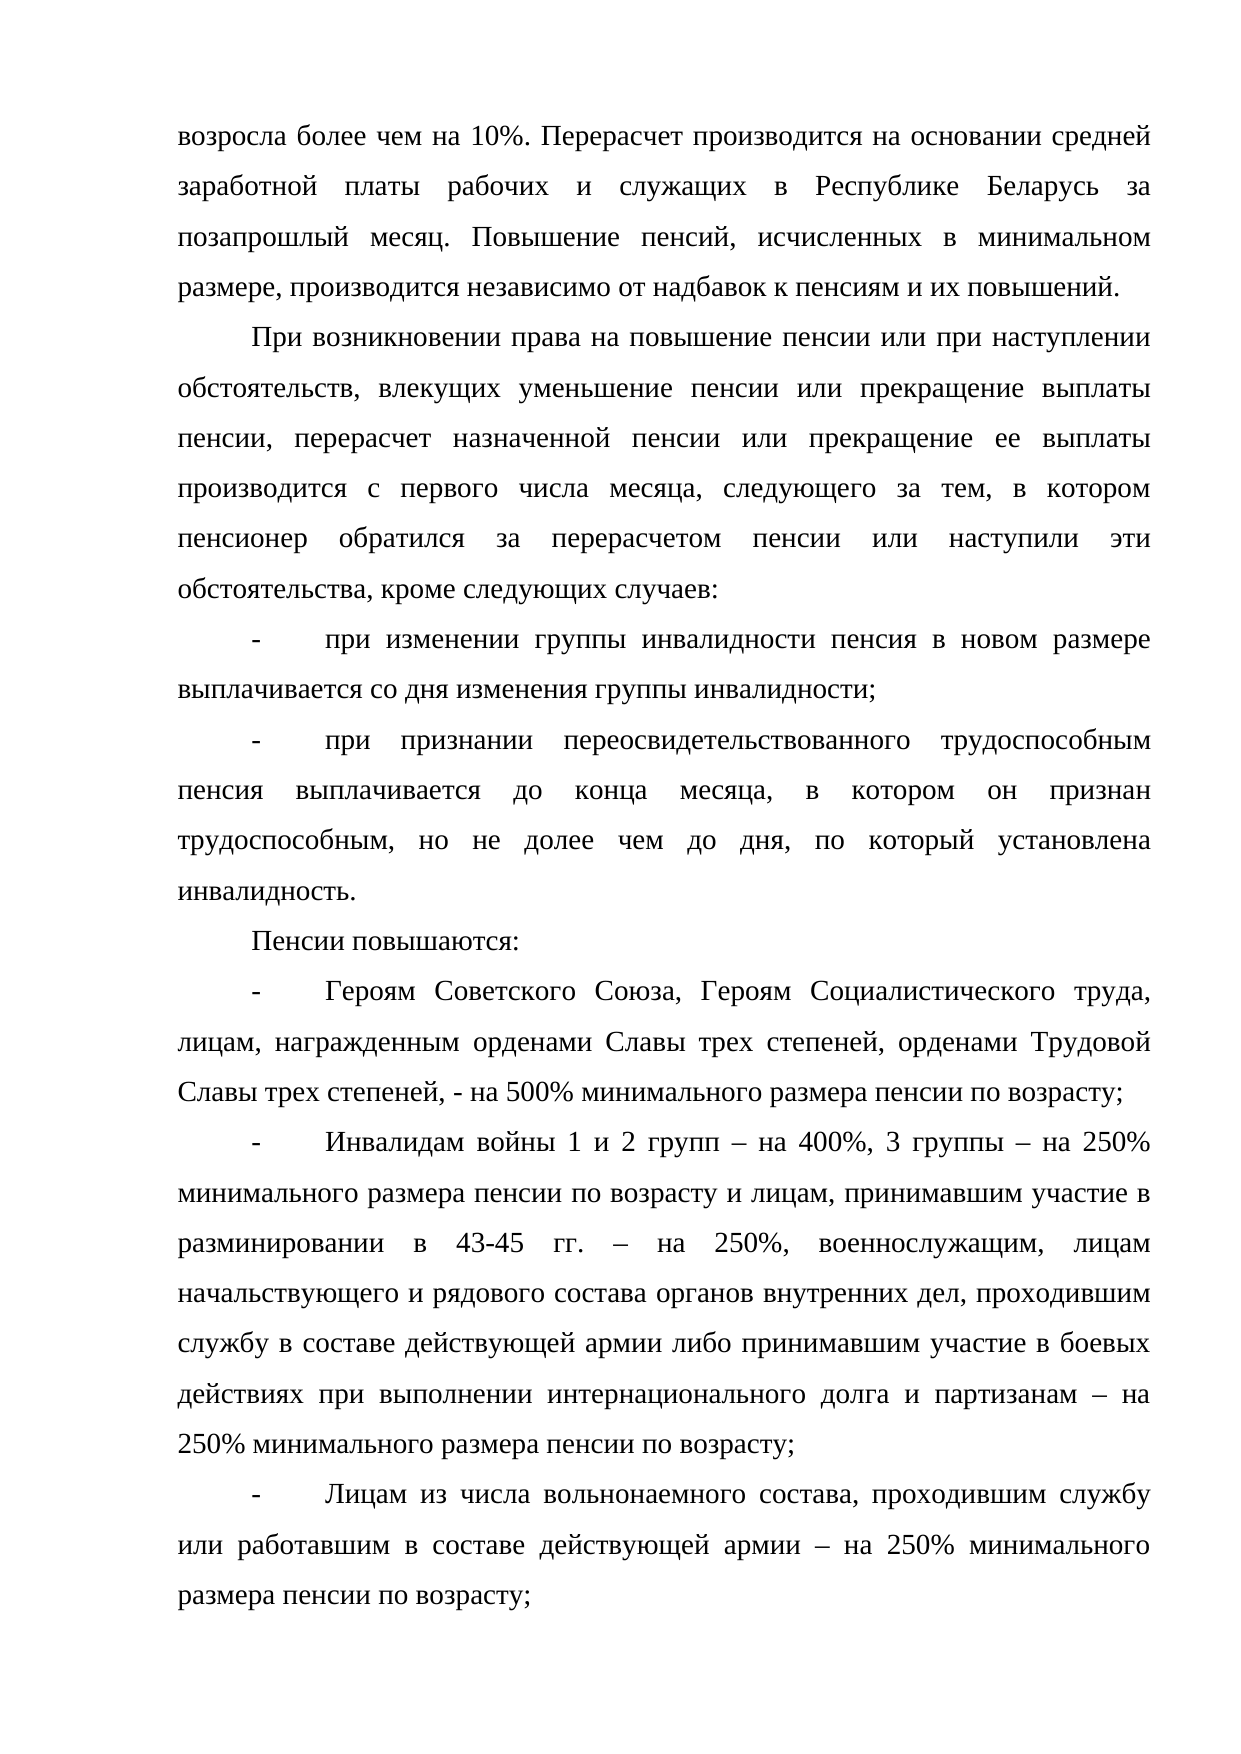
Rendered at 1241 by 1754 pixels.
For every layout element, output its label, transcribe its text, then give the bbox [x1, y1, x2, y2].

text Пенсии повышаются: [177, 923, 1152, 957]
list Инвалидам войны 1 и 2 групп – на 400%, 3 группы – на 250% минимального размера пенсии по возрасту и лицам, принимавшим участие в разминировании в 43-45 гг. – на 250%, военнослужащим, лицам начальствующего и рядового состава органов внутренних дел, проходившим службу в составе действующей армии либо принимавшим участие в боевых действиях при выполнении интернационального долга и партизанам – на 250% минимального размера пенсии по возрасту; [177, 1124, 1152, 1460]
list при изменении группы инвалидности пенсия в новом размере выплачивается со дня изменения группы инвалидности; [177, 621, 1152, 705]
list Лицам из числа вольнонаемного состава, проходившим службу или работавшим в составе действующей армии – на 250% минимального размера пенсии по возрасту; [177, 1477, 1152, 1611]
text При возникновении права на повышение пенсии или при наступлении обстоятельств, влекущих уменьшение пенсии или прекращение выплаты пенсии, перерасчет назначенной пенсии или прекращение ее выплаты производится с первого числа месяца, следующего за тем, в котором пенсионер обратился за перерасчетом пенсии или наступили эти обстоятельства, кроме следующих случаев: [177, 319, 1152, 604]
list Героям Советского Союза, Героям Социалистического труда, лицам, награжденным орденами Славы трех степеней, орденами Трудовой Славы трех степеней, - на 500% минимального размера пенсии по возрасту; [177, 973, 1152, 1108]
list при признании переосвидетельствованного трудоспособным пенсия выплачивается до конца месяца, в котором он признан трудоспособным, но не долее чем до дня, по который установлена инвалидность. [177, 722, 1152, 906]
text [177, 118, 1152, 303]
